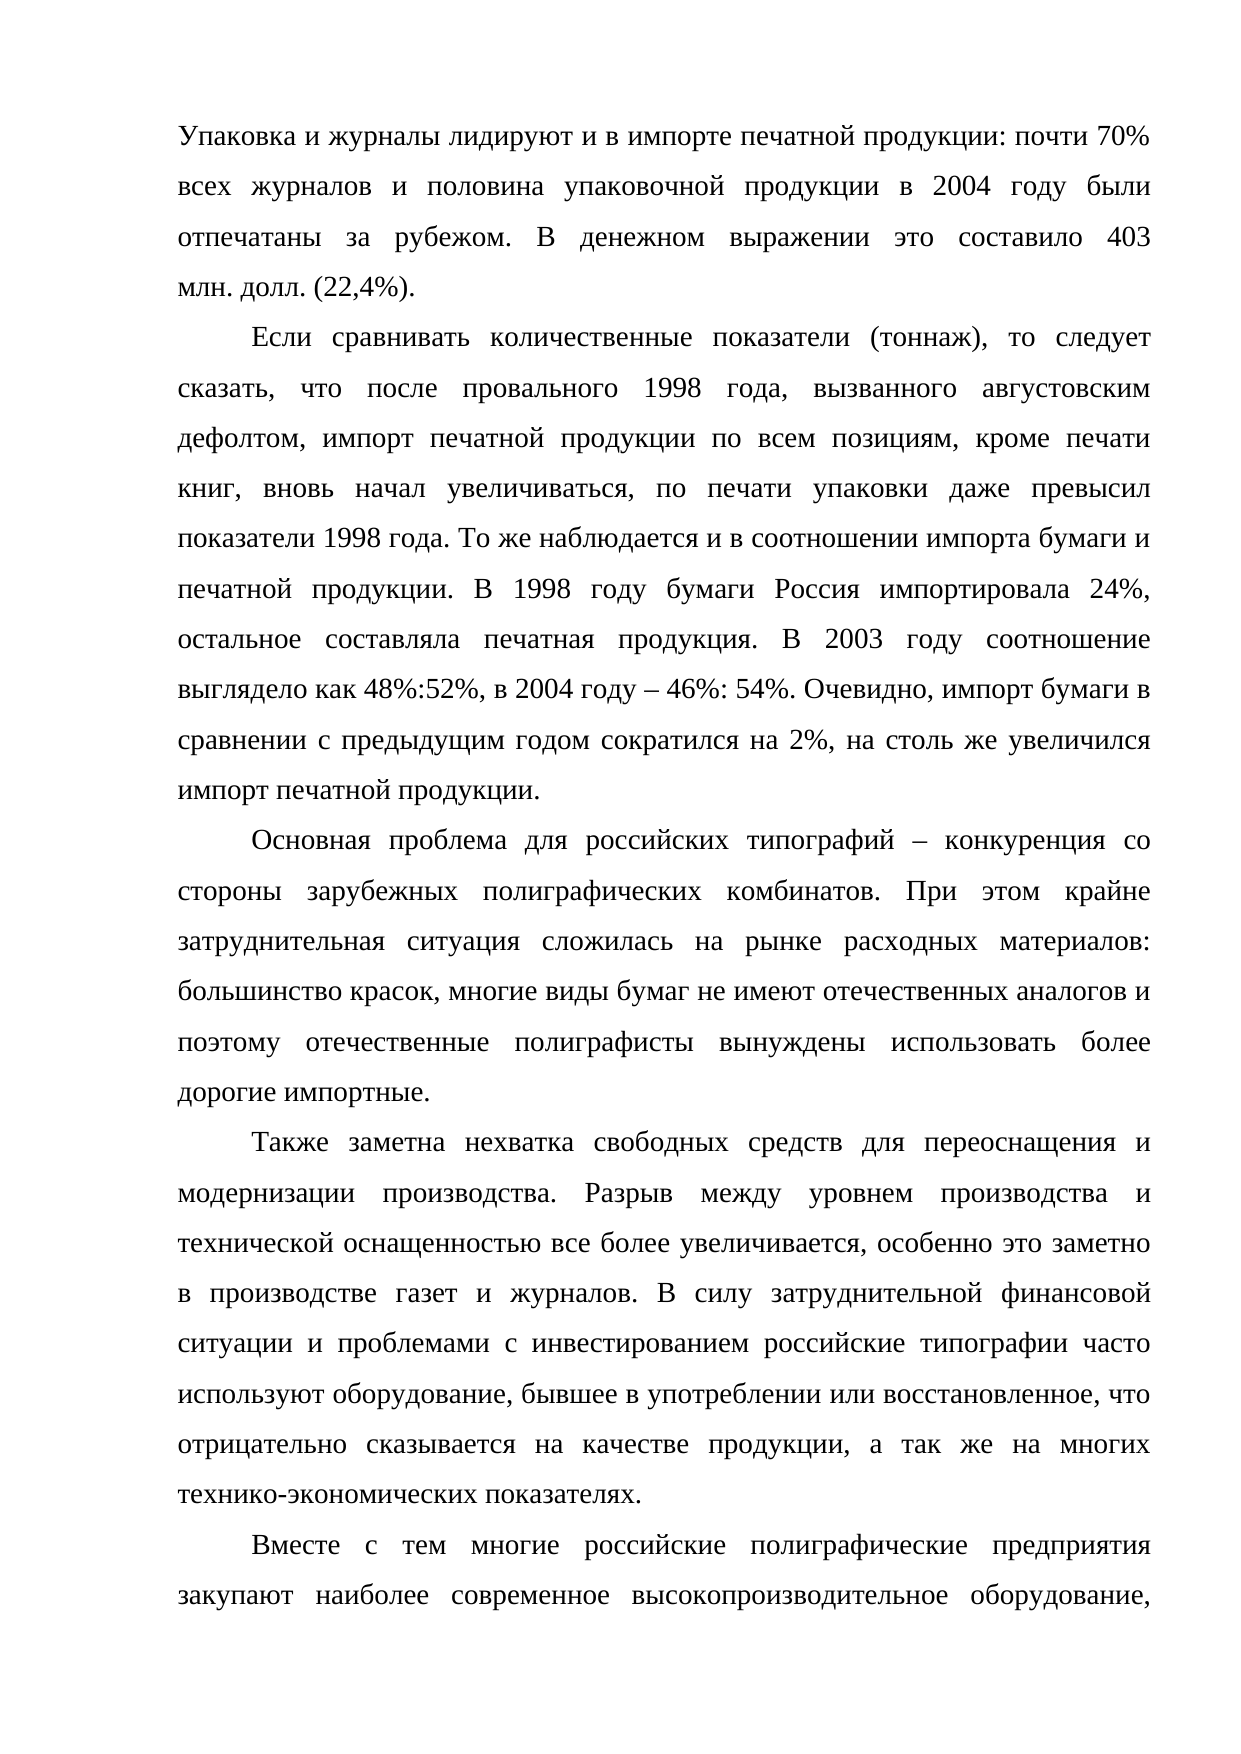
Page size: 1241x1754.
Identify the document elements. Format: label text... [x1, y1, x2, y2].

text Если сравнивать количественные показатели (тоннаж), то следует сказать, что после провального 1998 года, вызванного августовским дефолтом, импорт печатной продукции по всем позициям, кроме печати книг, вновь начал увеличиваться, по печати упаковки даже превысил показатели 1998 года. То же наблюдается и в соотношении импорта бумаги и печатной продукции. В 1998 году бумаги Россия импортировала 24%, остальное составляла печатная продукция. В 2003 году соотношение выглядело как 48%:52%, в 2004 году – 46%: 54%. Очевидно, импорт бумаги в сравнении с предыдущим годом сократился на 2%, на столь же увеличился импорт печатной продукции. [177, 319, 1152, 806]
text Также заметна нехватка свободных средств для переоснащения и модернизации производства. Разрыв между уровнем производства и технической оснащенностью все более увеличивается, особенно это заметно в производстве газет и журналов. В силу затруднительной финансовой ситуации и проблемами с инвестированием российские типографии часто используют оборудование, бывшее в употреблении или восстановленное, что отрицательно сказывается на качестве продукции, а так же на многих технико-экономических показателях. [177, 1124, 1152, 1510]
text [177, 118, 1152, 303]
text Основная проблема для российских типографий – конкуренция со стороны зарубежных полиграфических комбинатов. При этом крайне затруднительная ситуация сложилась на рынке расходных материалов: большинство красок, многие виды бумаг не имеют отечественных аналогов и поэтому отечественные полиграфисты вынуждены использовать более дорогие импортные. [177, 822, 1152, 1108]
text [177, 1527, 1152, 1611]
